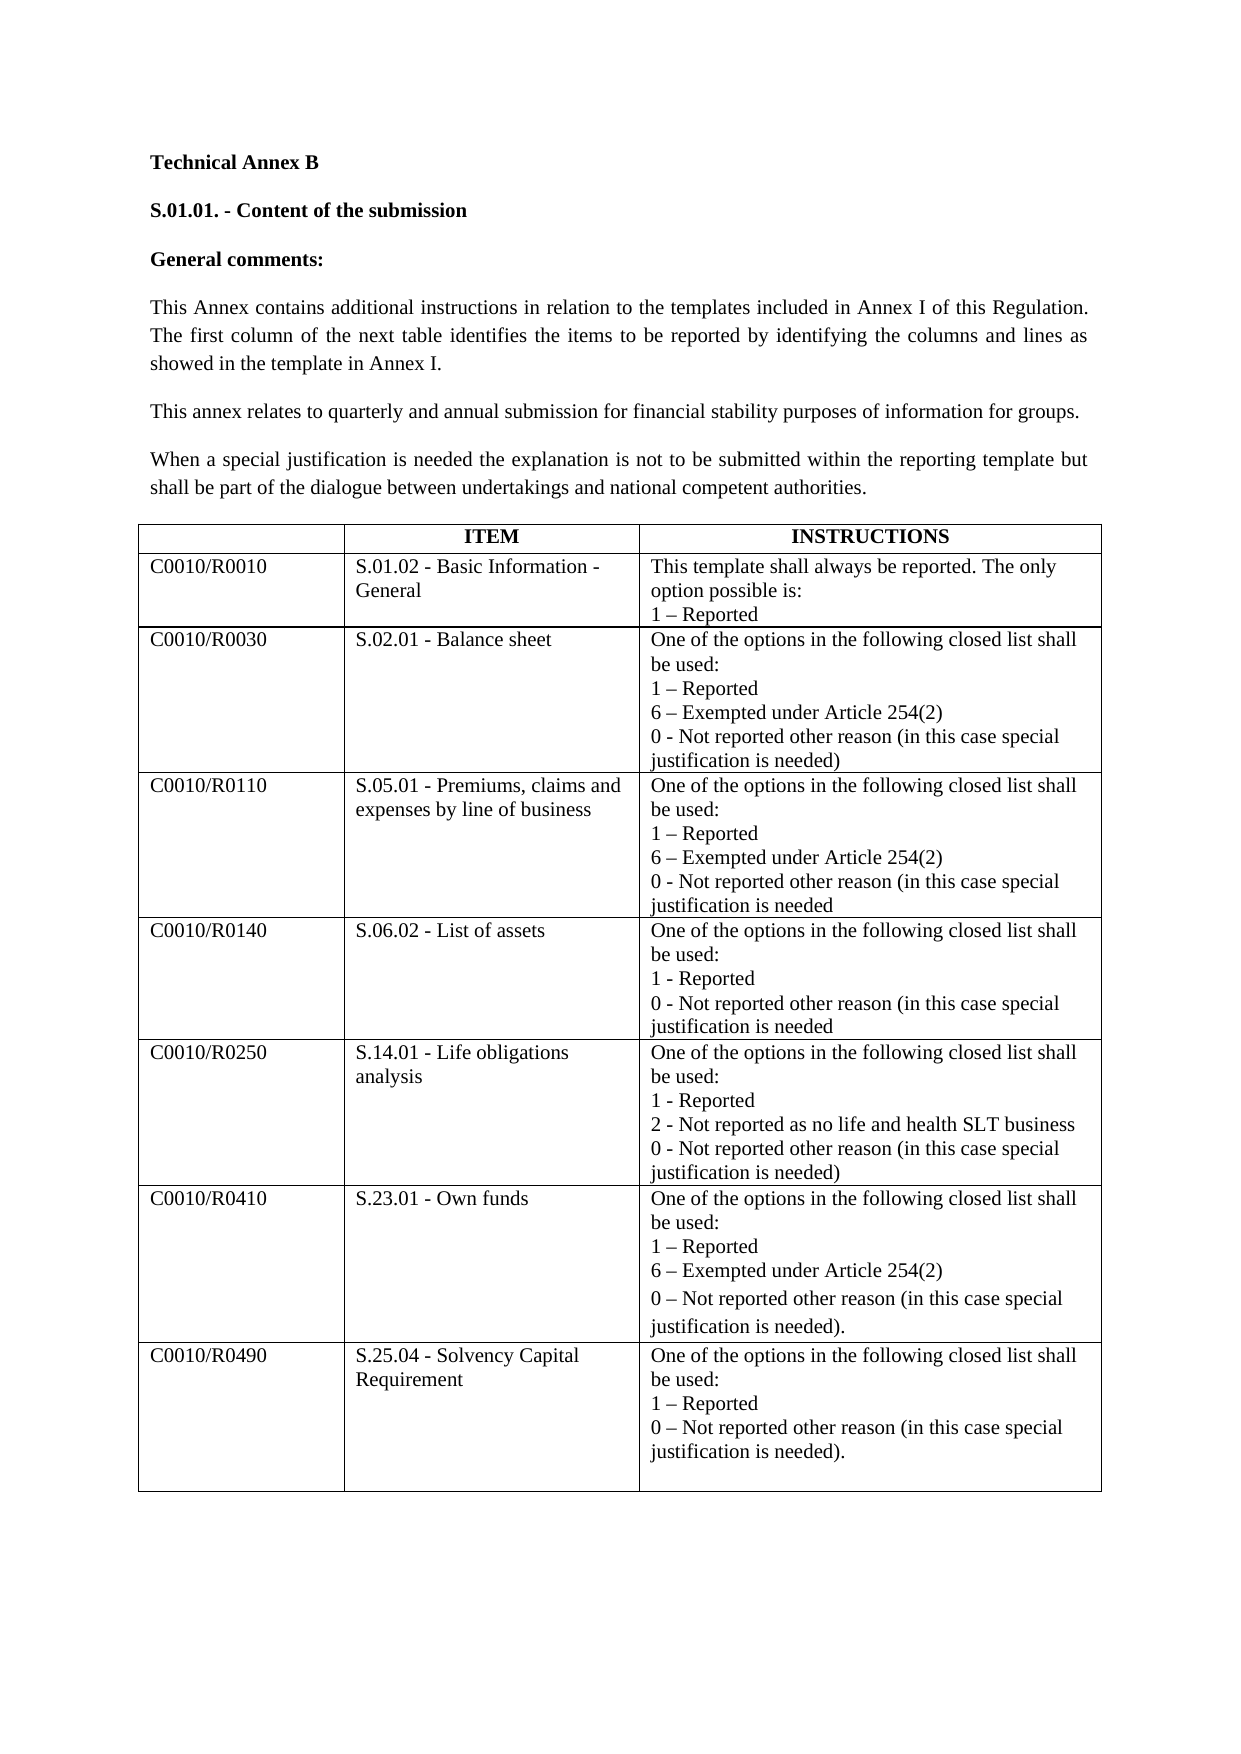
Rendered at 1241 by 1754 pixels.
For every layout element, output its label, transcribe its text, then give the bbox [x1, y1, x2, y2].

text This Annex contains additional instructions in relation to the templates included in Annex I of this Regulation. The first column of the next table identifies the items to be reported by identifying the columns and lines as showed in the template in Annex I. [150, 295, 1090, 374]
table_cell S.06.02 - List of assets [345, 918, 639, 1038]
table_cell This template shall always be reported. The only option possible is: 1 – Reported [640, 554, 1101, 626]
table_cell C0010/R0110 [139, 773, 344, 917]
table_cell One of the options in the following closed list shall be used: 1 – Reported 6 – Exempted under Article 254(2) 0 - Not reported other reason (in this case special justification is needed) [640, 628, 1101, 772]
table_cell One of the options in the following closed list shall be used: 1 – Reported 6 – Exempted under Article 254(2) 0 – Not reported other reason (in this case special justification is needed). [640, 1186, 1101, 1342]
table_header [139, 525, 344, 553]
text General comments: [150, 247, 1090, 271]
table_cell C0010/R0250 [139, 1040, 344, 1185]
table_cell C0010/R0030 [139, 628, 344, 772]
table_cell S.01.02 - Basic Information - General [345, 554, 639, 626]
text When a special justification is needed the explanation is not to be submitted within the reporting template but shall be part of the dialogue between undertakings and national competent authorities. [150, 447, 1090, 499]
table_cell S.25.04 - Solvency Capital Requirement [345, 1343, 639, 1491]
table_cell C0010/R0410 [139, 1186, 344, 1342]
table_cell S.05.01 - Premiums, claims and expenses by line of business [345, 773, 639, 917]
table_cell S.14.01 - Life obligations analysis [345, 1040, 639, 1185]
table_cell S.23.01 - Own funds [345, 1186, 639, 1342]
table_cell C0010/R0140 [139, 918, 344, 1038]
table_cell One of the options in the following closed list shall be used: 1 – Reported 6 – Exempted under Article 254(2) 0 - Not reported other reason (in this case special justification is needed [640, 773, 1101, 917]
text This annex relates to quarterly and annual submission for financial stability purposes of information for groups. [150, 399, 1090, 423]
text S.01.01. - Content of the submission [150, 198, 1090, 222]
table_cell One of the options in the following closed list shall be used: 1 – Reported 0 – Not reported other reason (in this case special justification is needed). [640, 1343, 1101, 1491]
table_cell C0010/R0010 [139, 554, 344, 626]
table_header ITEM [345, 525, 639, 553]
table_cell C0010/R0490 [139, 1343, 344, 1491]
text Technical Annex B [150, 150, 1090, 174]
table_cell One of the options in the following closed list shall be used: 1 - Reported 0 - Not reported other reason (in this case special justification is needed [640, 918, 1101, 1038]
table_cell S.02.01 - Balance sheet [345, 628, 639, 772]
table_header INSTRUCTIONS [640, 525, 1101, 553]
table_cell One of the options in the following closed list shall be used: 1 - Reported 2 - Not reported as no life and health SLT business 0 - Not reported other reason (in this case special justification is needed) [640, 1040, 1101, 1185]
